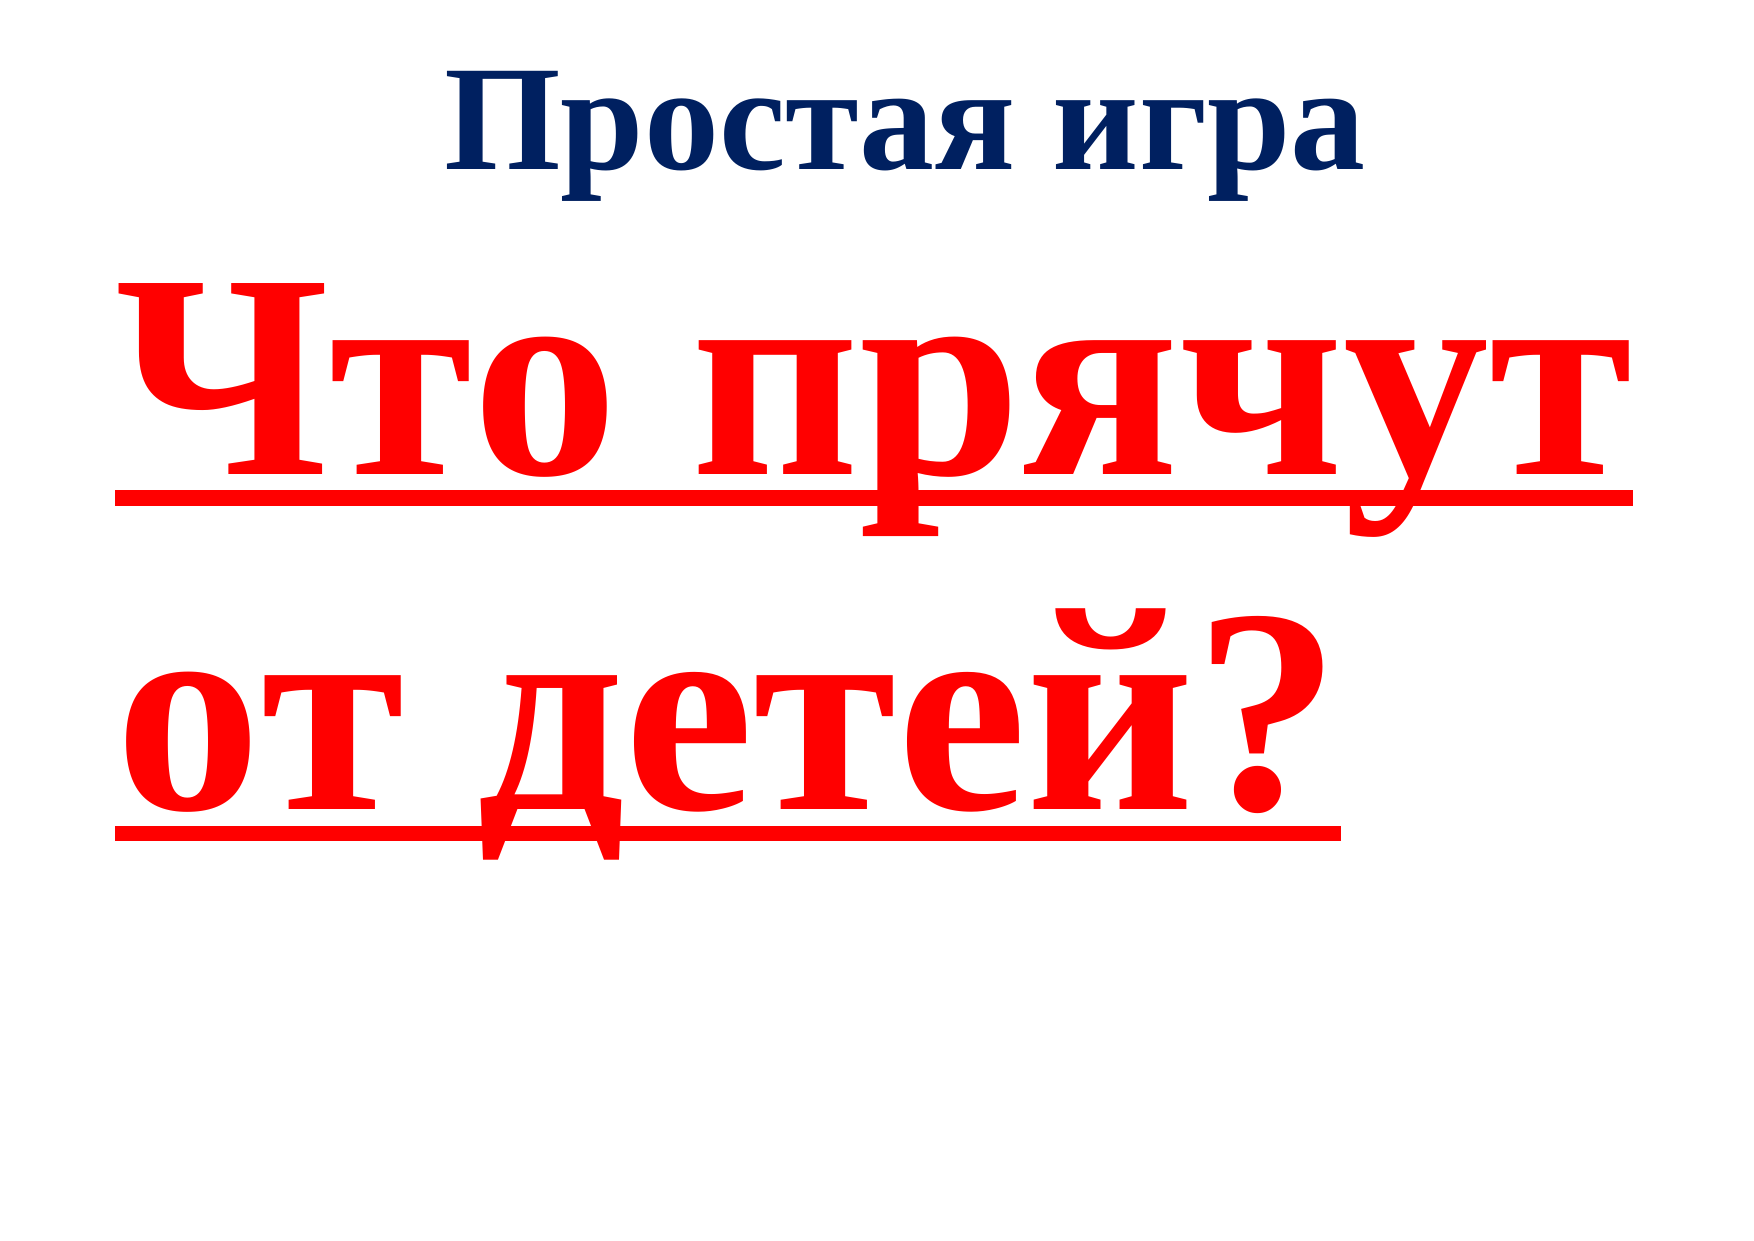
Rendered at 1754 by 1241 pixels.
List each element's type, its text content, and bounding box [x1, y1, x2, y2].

text Что прячут от детей? [115, 202, 1695, 873]
text Простая игра [115, 29, 1695, 202]
